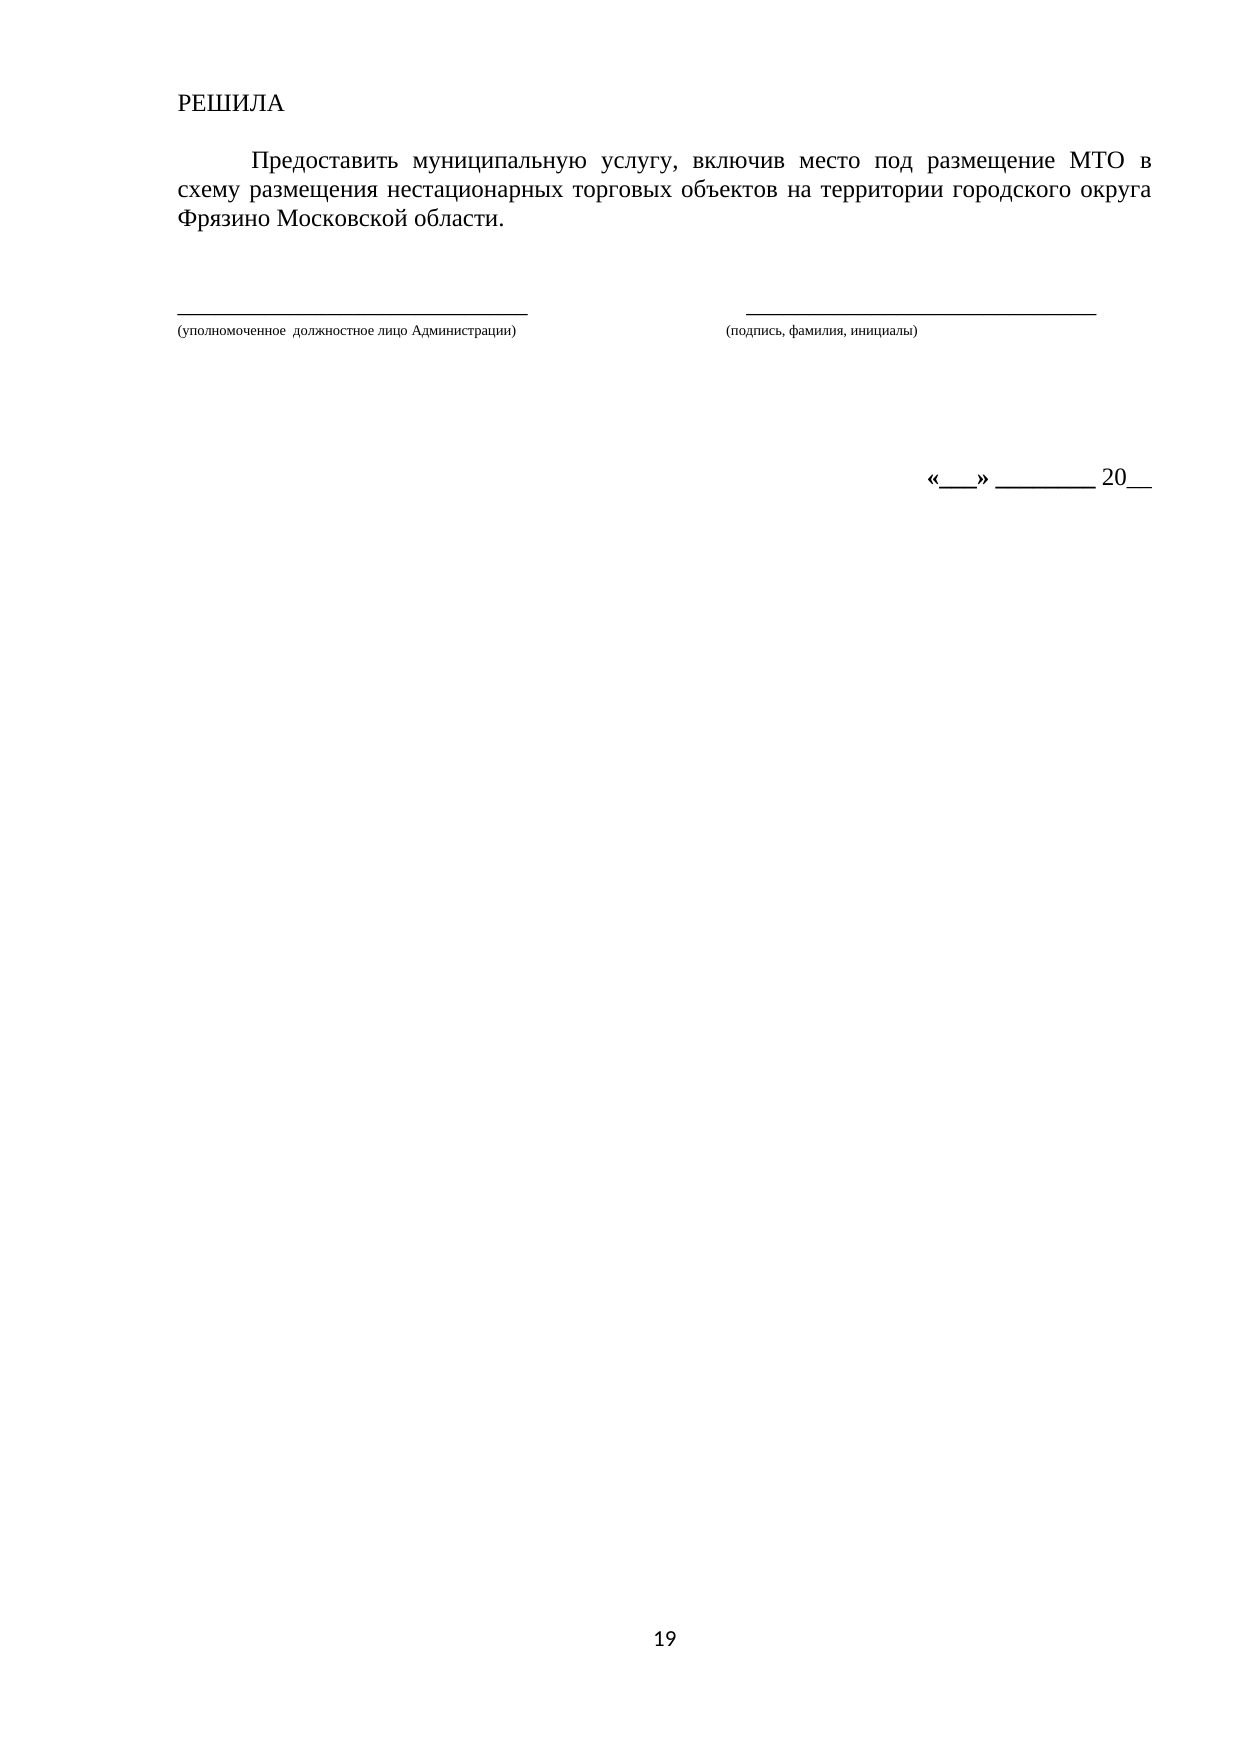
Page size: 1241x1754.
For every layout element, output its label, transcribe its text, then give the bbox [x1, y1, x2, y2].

text Предоставить муниципальную услугу, включив место под размещение МТО в схему размещения нестационарных торговых объектов на территории городского округа Фрязино Московской области. [177, 145, 1152, 232]
text «___» ________ 20__ [177, 462, 1152, 491]
text (уполномоченное должностное лицо Администрации) (подпись, фамилия, инициалы) [177, 322, 1152, 383]
text ____________________________ ____________________________ [177, 289, 1152, 318]
text РЕШИЛА [177, 88, 1152, 117]
